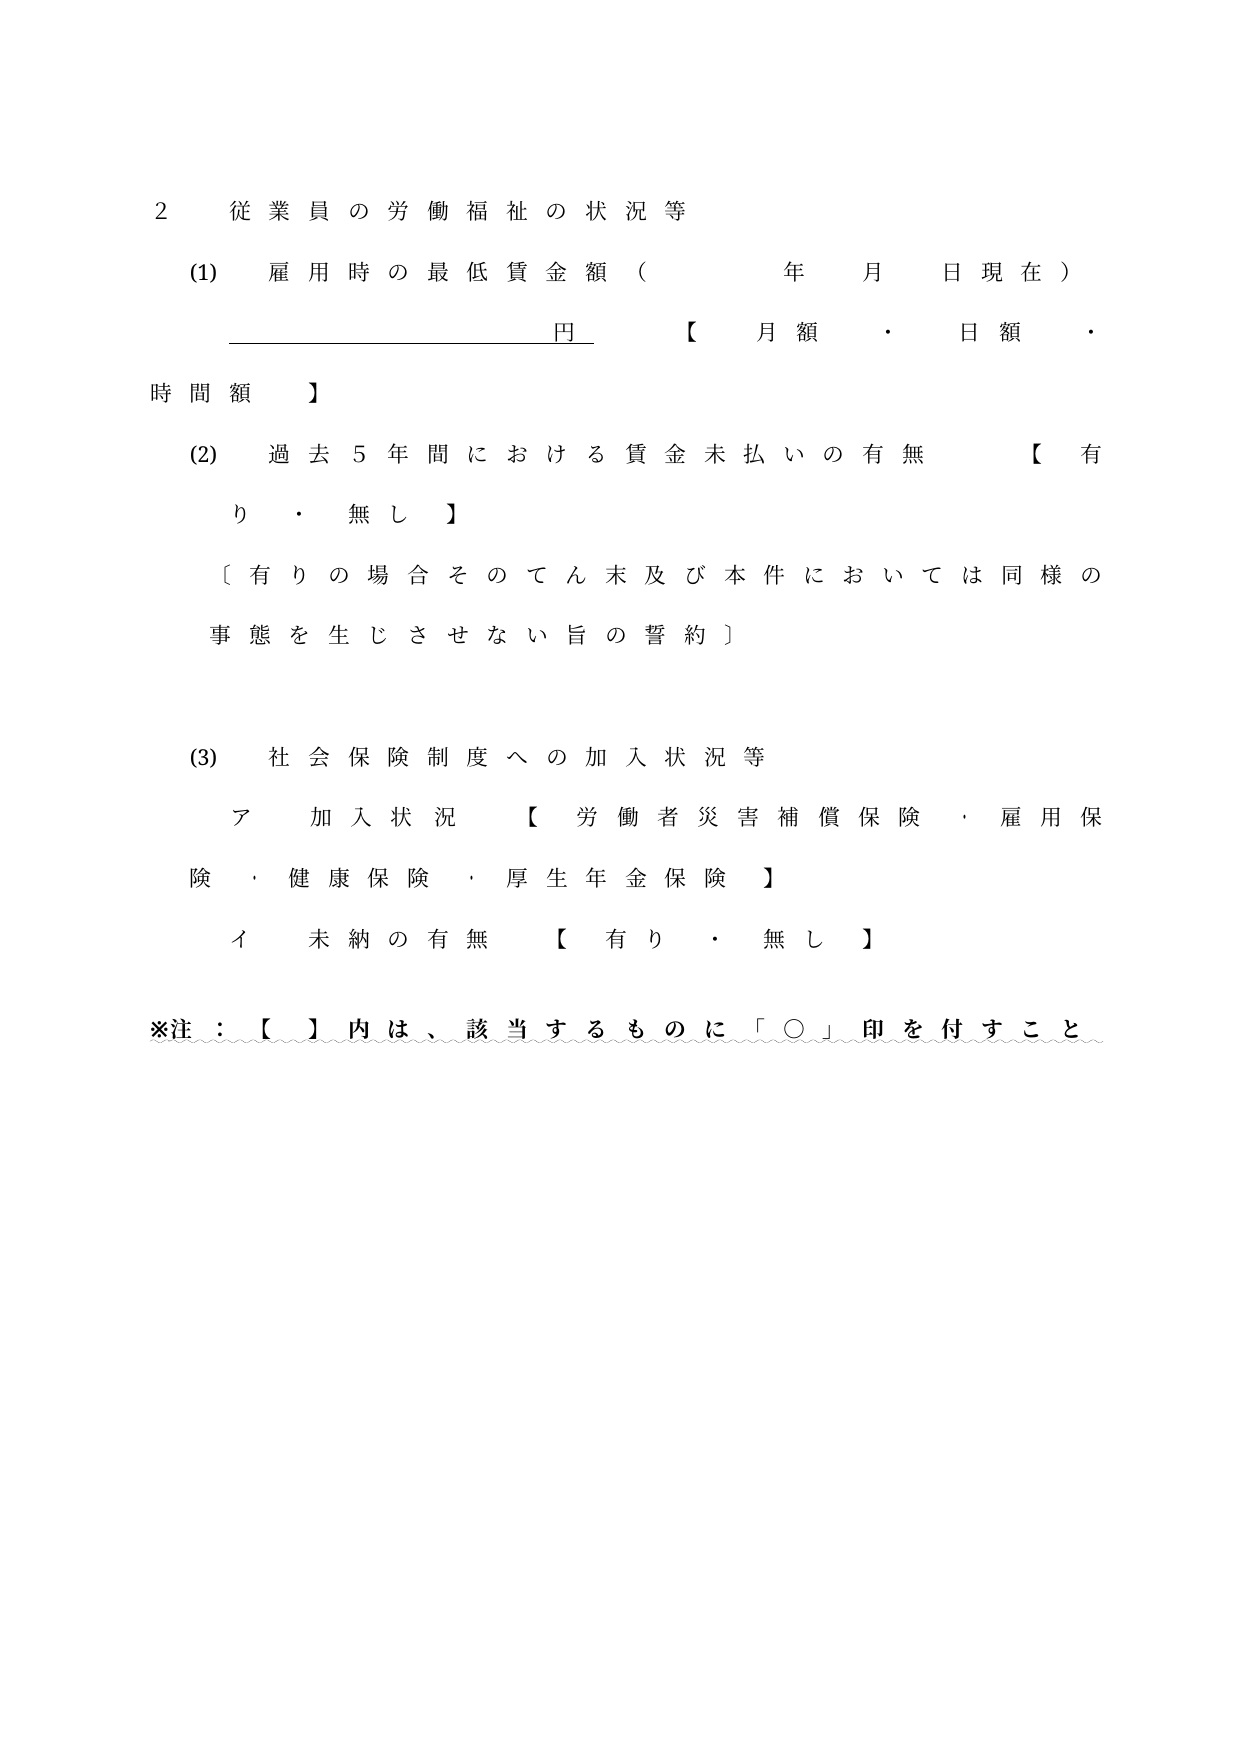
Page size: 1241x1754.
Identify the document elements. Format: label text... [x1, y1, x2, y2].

list 社会保険制度への加入状況等 [172, 725, 1120, 786]
text 〔有りの場合そのてん末及び本件においては同様の事態を生じさせない旨の誓約〕 [206, 543, 1120, 665]
list 雇用時の最低賃金額（ 年 月 日現在） [172, 240, 1120, 301]
text 円 【 月額 ・ 日額 ・ 時間額 】 [150, 301, 1120, 422]
text イ 未納の有無 【 有り ・ 無し 】 [150, 907, 1120, 968]
text ２ 従業員の労働福祉の状況等 [150, 180, 1120, 240]
text ※注：【 】内は、該当するものに「○」印を付すこと [150, 998, 1120, 1059]
list 過去５年間における賃金未払いの有無 【 有り ・ 無し 】 [172, 422, 1120, 543]
text ア 加入状況 【 労働者災害補償保険 ・ 雇用保険 ・ 健康保険 ・ 厚生年金保険 】 [172, 786, 1120, 907]
